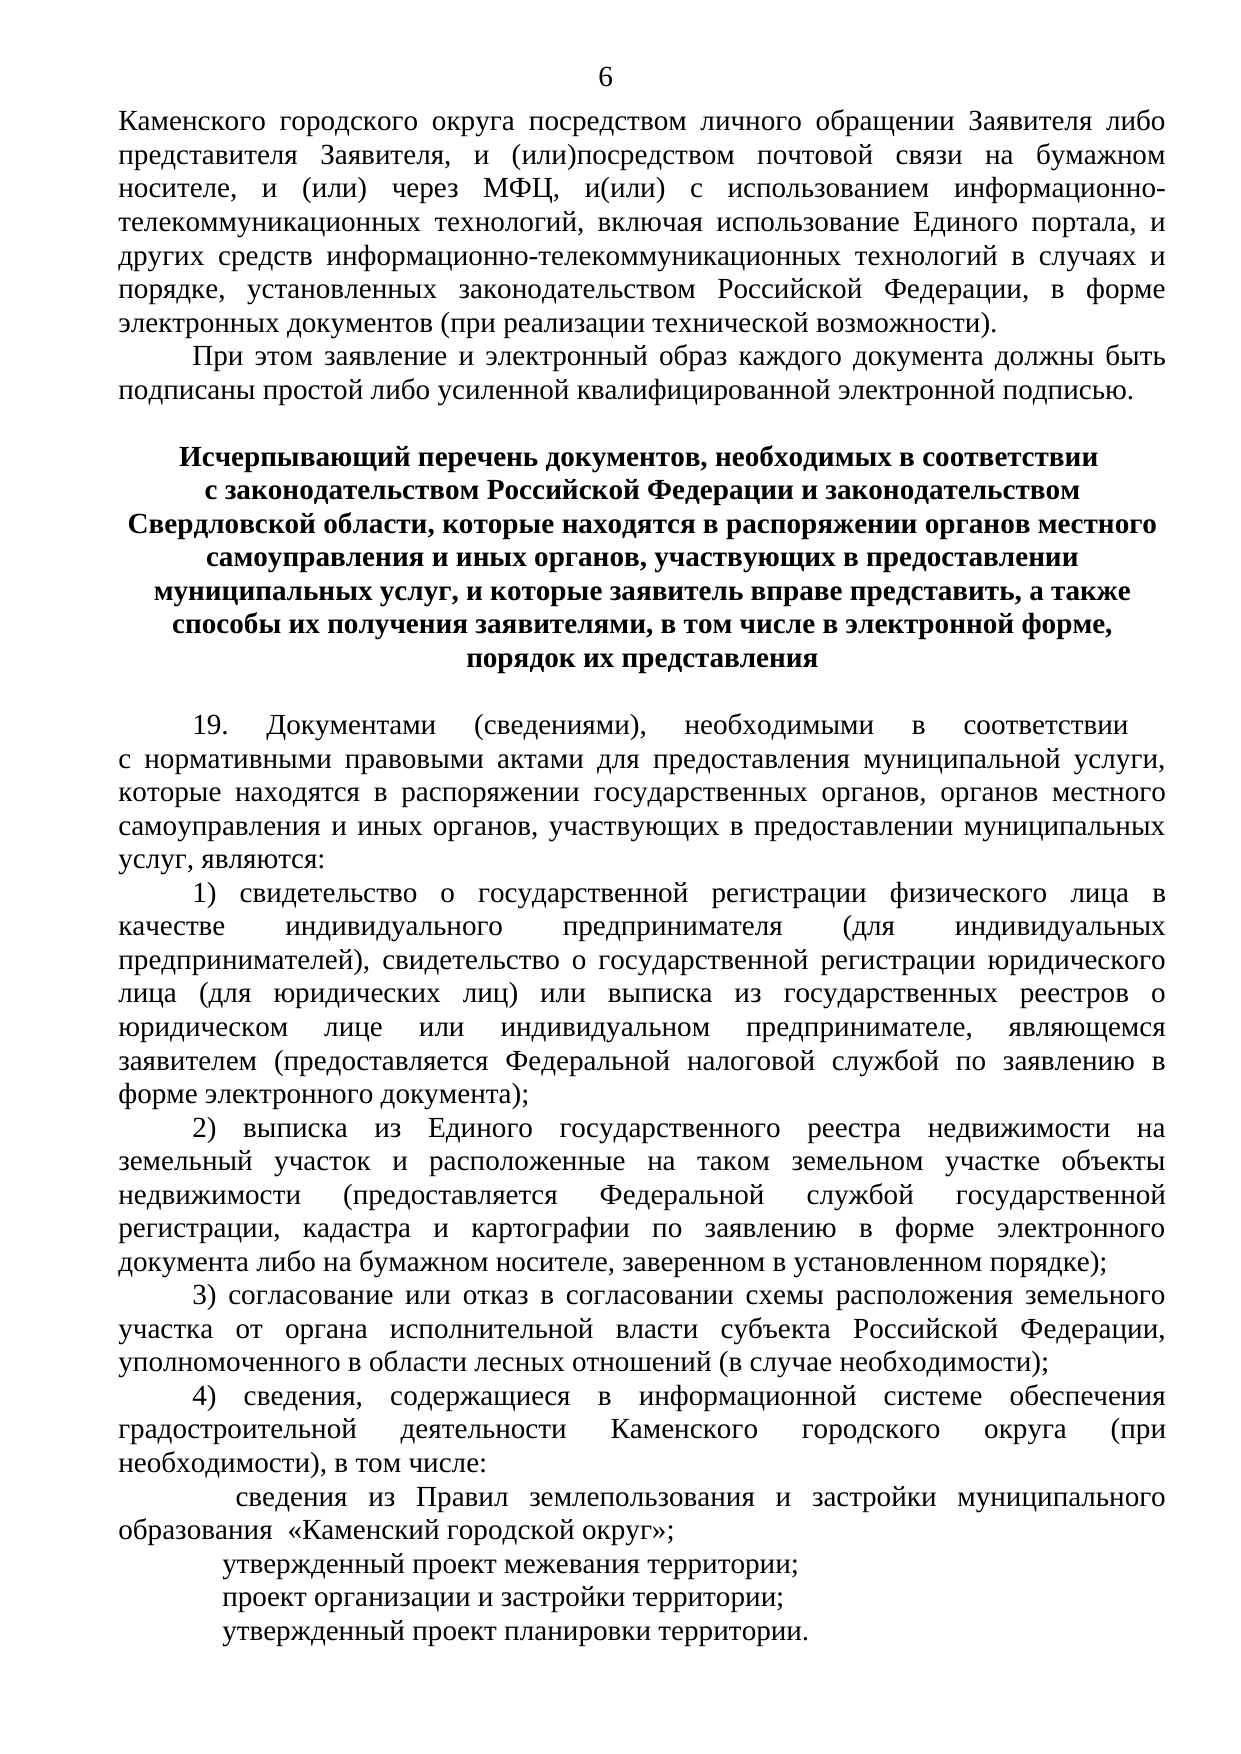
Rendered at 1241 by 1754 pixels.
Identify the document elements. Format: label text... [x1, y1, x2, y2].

text 19. Документами (сведениями), необходимыми в соответствии с нормативными правовыми актами для предоставления муниципальной услуги, которые находятся в распоряжении государственных органов, органов местного самоуправления и иных органов, участвующих в предоставлении муниципальных услуг, являются: [118, 707, 1167, 875]
text  сведения из Правил землепользования и застройки муниципального образования «Каменский городской округ»; [118, 1479, 1167, 1546]
text 1) свидетельство о государственной регистрации физического лица в качестве индивидуального предпринимателя (для индивидуальных предпринимателей), свидетельство о государственной регистрации юридического лица (для юридических лиц) или выписка из государственных реестров о юридическом лице или индивидуальном предпринимателе, являющемся заявителем (предоставляется Федеральной налоговой службой по заявлению в форме электронного документа); [118, 875, 1167, 1110]
text При этом заявление и электронный образ каждого документа должны быть подписаны простой либо усиленной квалифицированной электронной подписью. [118, 338, 1167, 405]
text  утвержденный проект межевания территории; [118, 1546, 1167, 1579]
text  проект организации и застройки территории; [118, 1579, 1167, 1613]
text  утвержденный проект планировки территории. [118, 1613, 1167, 1646]
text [118, 103, 1167, 338]
text 3) согласование или отказ в согласовании схемы расположения земельного участка от органа исполнительной власти субъекта Российской Федерации, уполномоченного в области лесных отношений (в случае необходимости); [118, 1277, 1167, 1378]
text 2) выписка из Единого государственного реестра недвижимости на земельный участок и расположенные на таком земельном участке объекты недвижимости (предоставляется Федеральной службой государственной регистрации, кадастра и картографии по заявлению в форме электронного документа либо на бумажном носителе, заверенном в установленном порядке); [118, 1110, 1167, 1277]
text Исчерпывающий перечень документов, необходимых в соответствии с законодательством Российской Федерации и законодательством Свердловской области, которые находятся в распоряжении органов местного самоуправления и иных органов, участвующих в предоставлении муниципальных услуг, и которые заявитель вправе представить, а также способы их получения заявителями, в том числе в электронной форме, порядок их представления [118, 439, 1167, 674]
text 4) сведения, содержащиеся в информационной системе обеспечения градостроительной деятельности Каменского городского округа (при необходимости), в том числе: [118, 1378, 1167, 1479]
